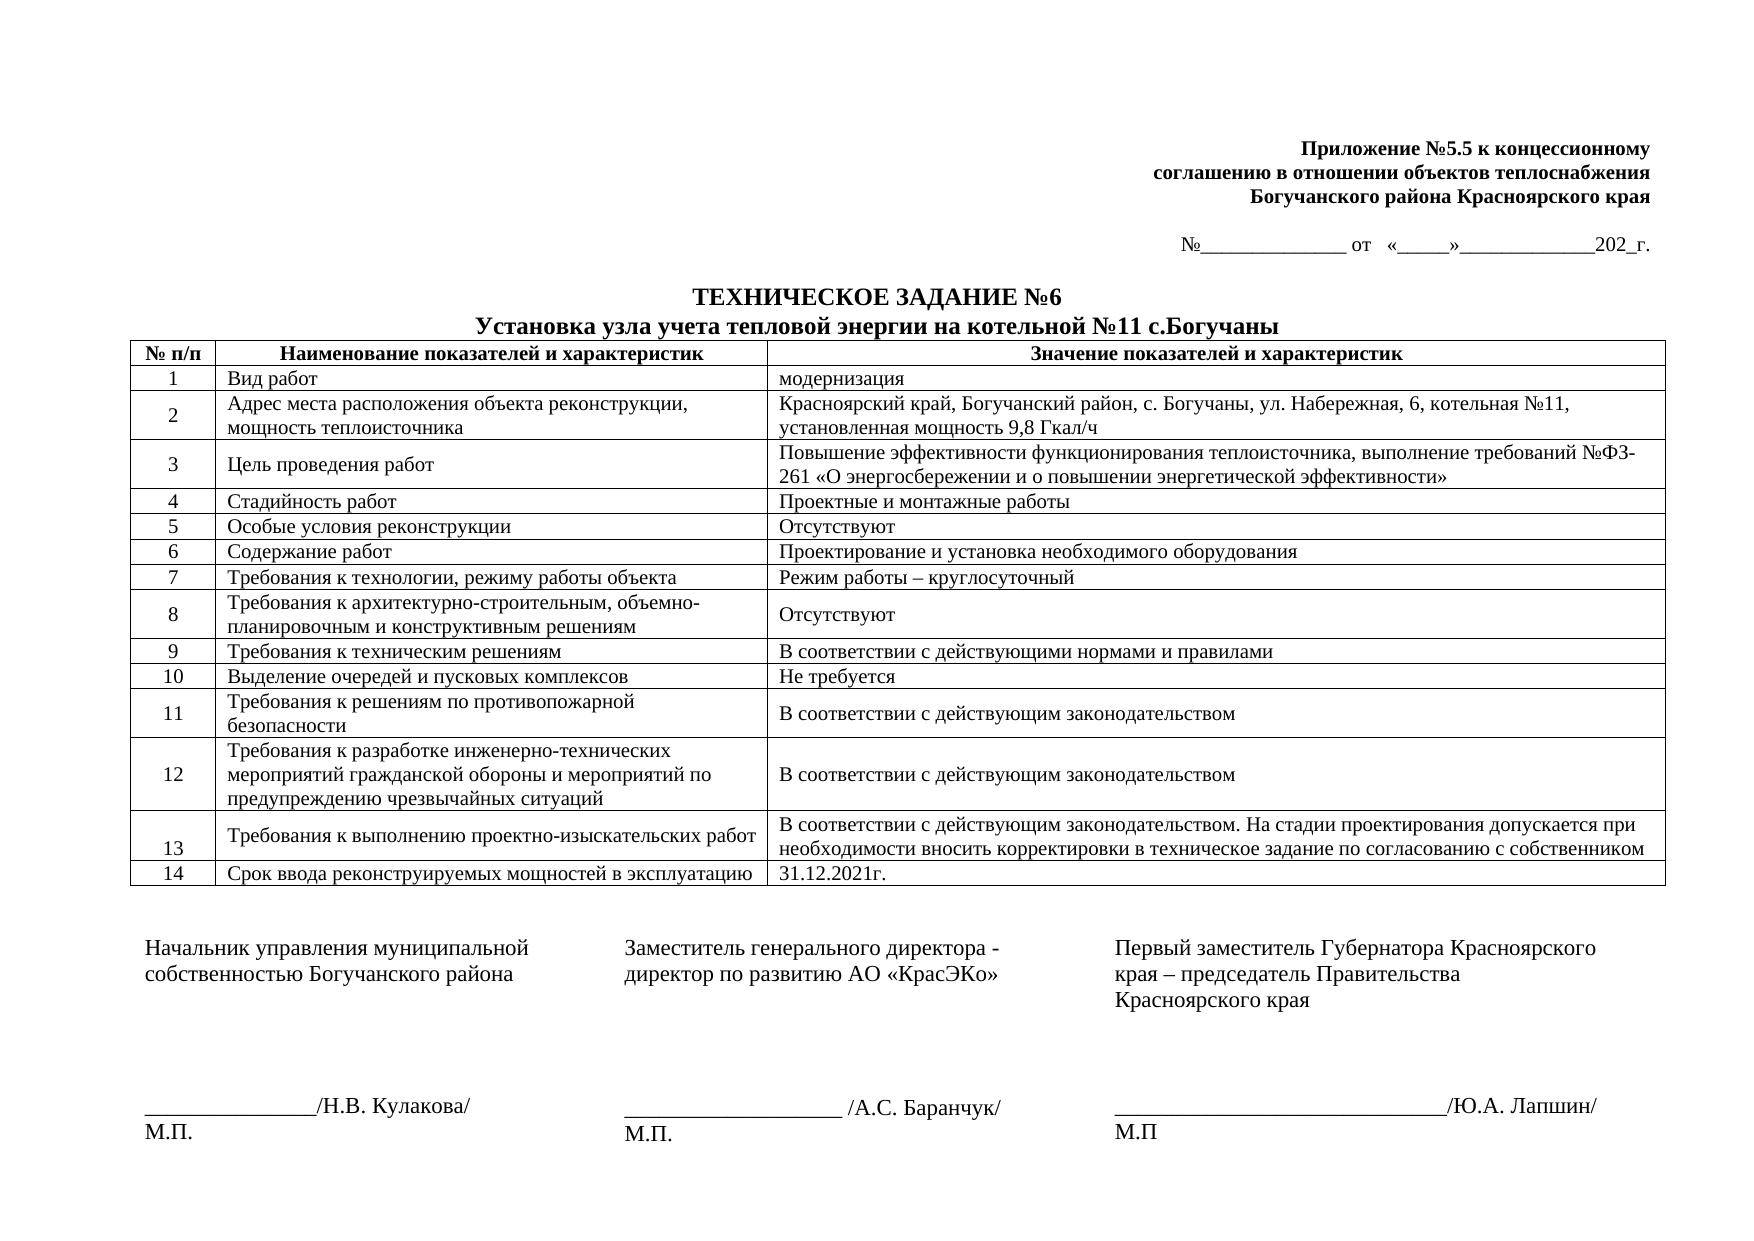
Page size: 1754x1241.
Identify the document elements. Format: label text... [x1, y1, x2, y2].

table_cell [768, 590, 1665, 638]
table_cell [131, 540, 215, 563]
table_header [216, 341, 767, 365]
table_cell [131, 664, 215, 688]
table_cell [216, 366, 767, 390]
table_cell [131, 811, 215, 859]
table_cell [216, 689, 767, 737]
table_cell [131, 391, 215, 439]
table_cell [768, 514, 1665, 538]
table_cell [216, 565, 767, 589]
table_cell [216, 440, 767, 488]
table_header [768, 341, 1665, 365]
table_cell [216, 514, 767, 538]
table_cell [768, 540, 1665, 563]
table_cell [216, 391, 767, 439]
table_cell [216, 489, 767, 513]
text Установка узла учета тепловой энергии на котельной №11 с.Богучаны [118, 311, 1636, 340]
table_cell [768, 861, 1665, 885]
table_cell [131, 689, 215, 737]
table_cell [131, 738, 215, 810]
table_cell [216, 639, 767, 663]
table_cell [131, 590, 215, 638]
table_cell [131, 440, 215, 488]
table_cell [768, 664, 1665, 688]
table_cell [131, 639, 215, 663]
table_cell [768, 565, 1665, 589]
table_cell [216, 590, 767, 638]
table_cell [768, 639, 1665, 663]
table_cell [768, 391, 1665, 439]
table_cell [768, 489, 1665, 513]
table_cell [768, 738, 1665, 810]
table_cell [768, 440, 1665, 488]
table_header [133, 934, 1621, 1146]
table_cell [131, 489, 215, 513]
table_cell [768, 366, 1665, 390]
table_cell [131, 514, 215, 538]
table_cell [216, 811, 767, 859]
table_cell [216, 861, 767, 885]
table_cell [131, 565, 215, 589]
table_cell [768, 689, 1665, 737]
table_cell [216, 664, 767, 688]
text ТЕХНИЧЕСКОЕ ЗАДАНИЕ №6 [118, 282, 1636, 311]
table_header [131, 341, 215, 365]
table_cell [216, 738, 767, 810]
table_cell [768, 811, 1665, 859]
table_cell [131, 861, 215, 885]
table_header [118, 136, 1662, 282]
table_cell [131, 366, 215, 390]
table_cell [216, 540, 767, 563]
